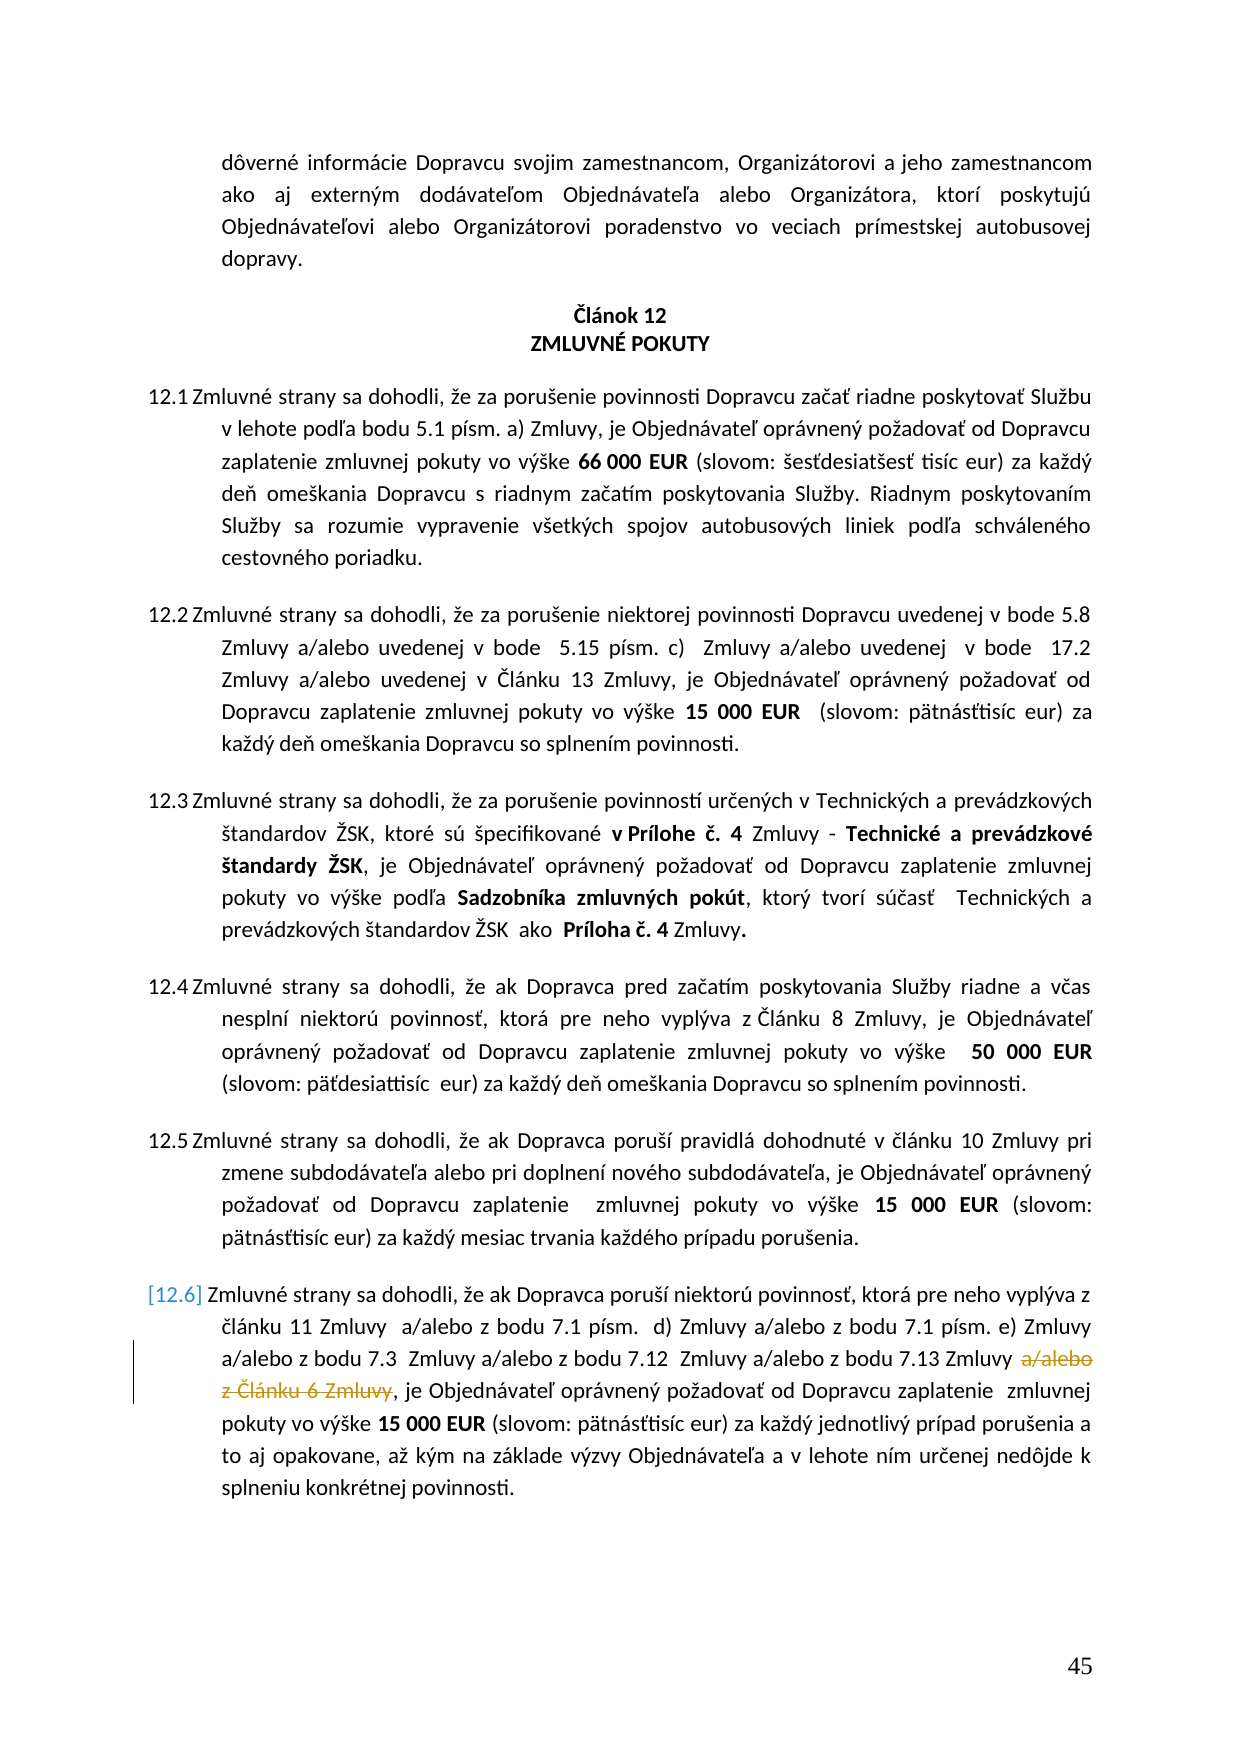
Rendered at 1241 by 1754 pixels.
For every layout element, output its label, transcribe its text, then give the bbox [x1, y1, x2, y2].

list Zmluvné strany sa dohodli, že za porušenie niektorej povinnosti Dopravcu uvedenej v bode 5.8 Zmluvy a/alebo uvedenej v bode 5.15 písm. c) Zmluvy a/alebo uvedenej v bode 17.2 Zmluvy a/alebo uvedenej v Článku 13 Zmluvy, je Objednávateľ oprávnený požadovať od Dopravcu zaplatenie zmluvnej pokuty vo výške 15 000 EUR (slovom: pätnásťtisíc eur) za každý deň omeškania Dopravcu so splnením povinnosti. [148, 601, 1093, 757]
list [148, 148, 1093, 272]
list Zmluvné strany sa dohodli, že za porušenie povinnosti Dopravcu začať riadne poskytovať Službu v lehote podľa bodu 5.1 písm. a) Zmluvy, je Objednávateľ oprávnený požadovať od Dopravcu zaplatenie zmluvnej pokuty vo výške 66 000 EUR (slovom: šesťdesiatšesť tisíc eur) za každý deň omeškania Dopravcu s riadnym začatím poskytovania Služby. Riadnym poskytovaním Služby sa rozumie vypravenie všetkých spojov autobusových liniek podľa schváleného cestovného poriadku. [148, 382, 1093, 571]
list Zmluvné strany sa dohodli, že za porušenie povinností určených v Technických a prevádzkových štandardov ŽSK, ktoré sú špecifikované v Prílohe č. 4 Zmluvy - Technické a prevádzkové štandardy ŽSK, je Objednávateľ oprávnený požadovať od Dopravcu zaplatenie zmluvnej pokuty vo výške podľa Sadzobníka zmluvných pokút, ktorý tvorí súčasť Technických a prevádzkových štandardov ŽSK ako Príloha č. 4 Zmluvy. [148, 786, 1093, 943]
list Zmluvné strany sa dohodli, že ak Dopravca pred začatím poskytovania Služby riadne a včas nesplní niektorú povinnosť, ktorá pre neho vyplýva z Článku 8 Zmluvy, je Objednávateľ oprávnený požadovať od Dopravcu zaplatenie zmluvnej pokuty vo výške 50 000 EUR (slovom: päťdesiattisíc eur) za každý deň omeškania Dopravcu so splnením povinnosti. [148, 972, 1093, 1097]
list Zmluvné strany sa dohodli, že ak Dopravca poruší niektorú povinnosť, ktorá pre neho vyplýva z článku 11 Zmluvy a/alebo z bodu 7.1 písm. d) Zmluvy a/alebo z bodu 7.1 písm. e) Zmluvy a/alebo z bodu 7.3 Zmluvy a/alebo z bodu 7.12 Zmluvy a/alebo z bodu 7.13 Zmluvy , je Objednávateľ oprávnený požadovať od Dopravcu zaplatenie zmluvnej pokuty vo výške 15 000 EUR (slovom: pätnásťtisíc eur) za každý jednotlivý prípad porušenia a to aj opakovane, až kým na základe výzvy Objednávateľa a v lehote ním určenej nedôjde k splneniu konkrétnej povinnosti. [148, 1280, 1093, 1501]
text Článok 12 [148, 301, 1093, 329]
text ZMLUVNÉ POKUTY [148, 329, 1093, 357]
list Zmluvné strany sa dohodli, že ak Dopravca poruší pravidlá dohodnuté v článku 10 Zmluvy pri zmene subdodávateľa alebo pri doplnení nového subdodávateľa, je Objednávateľ oprávnený požadovať od Dopravcu zaplatenie zmluvnej pokuty vo výške 15 000 EUR (slovom: pätnásťtisíc eur) za každý mesiac trvania každého prípadu porušenia. [148, 1126, 1093, 1251]
